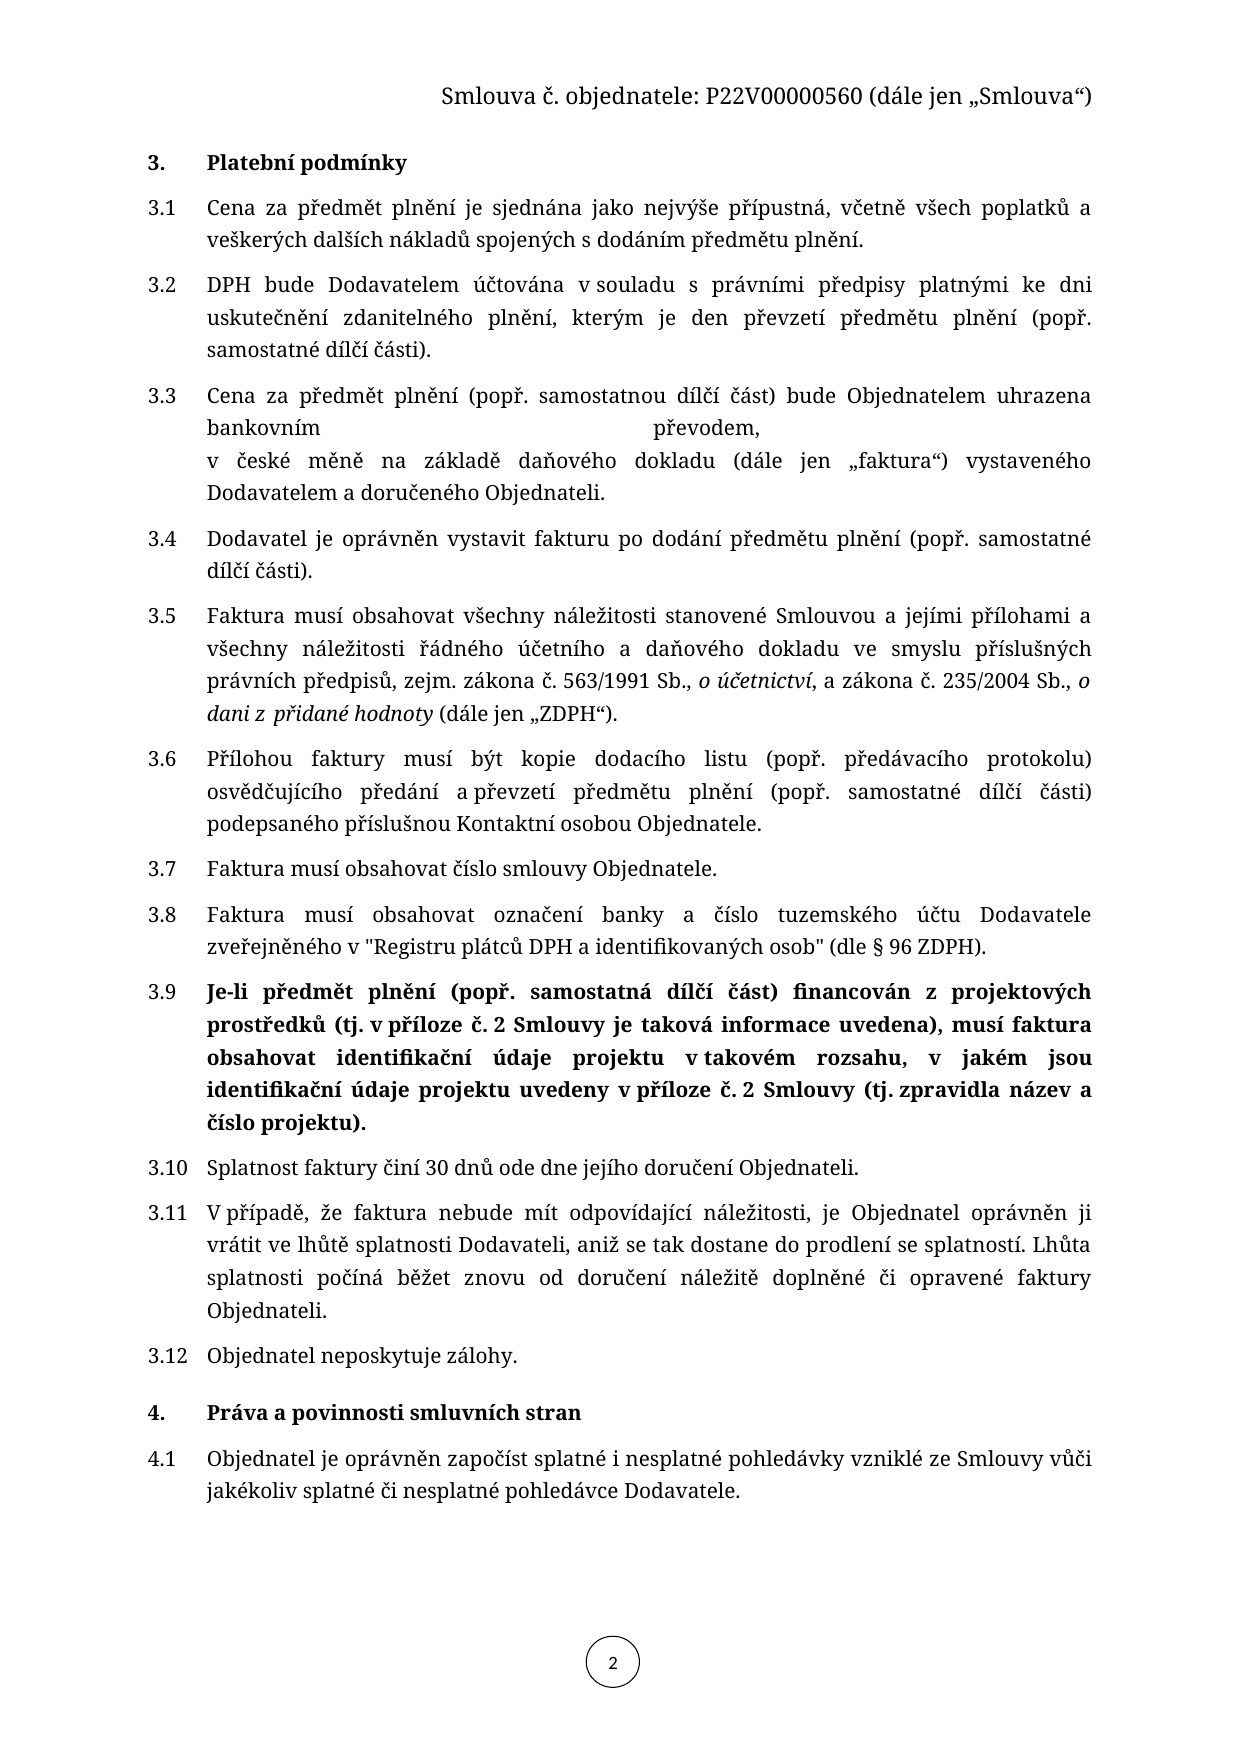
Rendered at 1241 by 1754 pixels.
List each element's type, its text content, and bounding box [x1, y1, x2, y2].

list Platební podmínky [148, 148, 1093, 176]
list Přílohou faktury musí být kopie dodacího listu (popř. předávacího protokolu) osvědčujícího předání a převzetí předmětu plnění (popř. samostatné dílčí části) podepsaného příslušnou Kontaktní osobou Objednatele. [148, 744, 1093, 838]
list DPH bude Dodavatelem účtována v souladu s právními předpisy platnými ke dni uskutečnění zdanitelného plnění, kterým je den převzetí předmětu plnění (popř. samostatné dílčí části). [148, 270, 1093, 364]
list Je-li předmět plnění (popř. samostatná dílčí část) financován z projektových prostředků (tj. v příloze č. 2 Smlouvy je taková informace uvedena), musí faktura obsahovat identifikační údaje projektu v takovém rozsahu, v jakém jsou identifikační údaje projektu uvedeny v příloze č. 2 Smlouvy (tj. zpravidla název a číslo projektu). [148, 977, 1093, 1136]
list Cena za předmět plnění je sjednána jako nejvýše přípustná, včetně všech poplatků a veškerých dalších nákladů spojených s dodáním předmětu plnění. [148, 193, 1093, 254]
list Splatnost faktury činí 30 dnů ode dne jejího doručení Objednateli. [148, 1153, 1093, 1181]
list Objednatel je oprávněn započíst splatné i nesplatné pohledávky vzniklé ze Smlouvy vůči jakékoliv splatné či nesplatné pohledávce Dodavatele. [148, 1444, 1093, 1505]
list Objednatel neposkytuje zálohy. [148, 1341, 1093, 1369]
list Cena za předmět plnění (popř. samostatnou dílčí část) bude Objednatelem uhrazena bankovním převodem, v české měně na základě daňového dokladu (dále jen „faktura“) vystaveného Dodavatelem a doručeného Objednateli. [148, 381, 1093, 507]
list Faktura musí obsahovat všechny náležitosti stanovené Smlouvou a jejími přílohami a všechny náležitosti řádného účetního a daňového dokladu ve smyslu příslušných právních předpisů, zejm. zákona č. 563/1991 Sb., o účetnictví, a zákona č. 235/2004 Sb., o dani z přidané hodnoty (dále jen „ZDPH“). [148, 601, 1093, 728]
list Faktura musí obsahovat označení banky a číslo tuzemského účtu Dodavatele zveřejněného v "Registru plátců DPH a identifikovaných osob" (dle § 96 ZDPH). [148, 900, 1093, 961]
list V případě, že faktura nebude mít odpovídající náležitosti, je Objednatel oprávněn ji vrátit ve lhůtě splatnosti Dodavateli, aniž se tak dostane do prodlení se splatností. Lhůta splatnosti počíná běžet znovu od doručení náležitě doplněné či opravené faktury Objednateli. [148, 1198, 1093, 1324]
list Faktura musí obsahovat číslo smlouvy Objednatele. [148, 854, 1093, 883]
list Práva a povinnosti smluvních stran [148, 1398, 1093, 1427]
list Dodavatel je oprávněn vystavit fakturu po dodání předmětu plnění (popř. samostatné dílčí části). [148, 524, 1093, 585]
